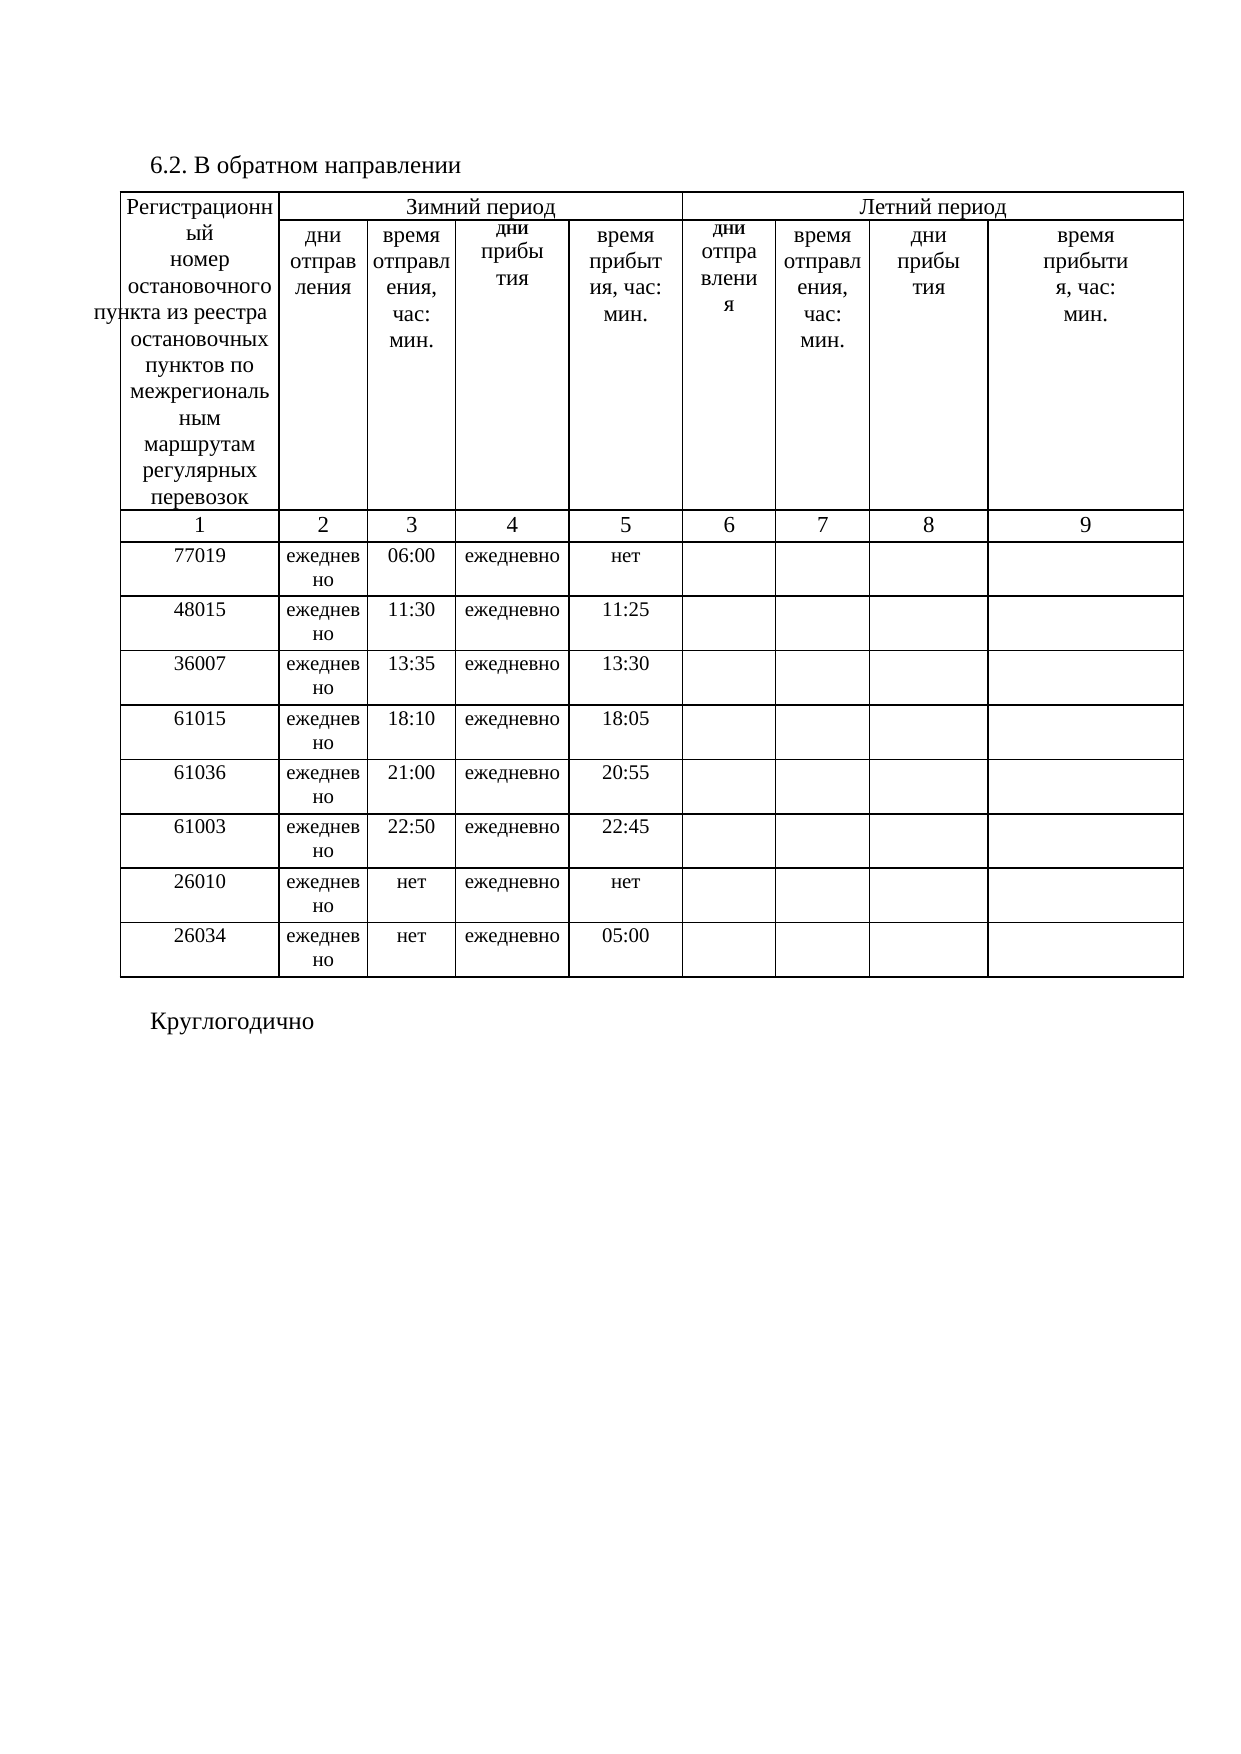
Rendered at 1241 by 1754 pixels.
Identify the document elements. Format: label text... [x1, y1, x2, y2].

table_cell [989, 706, 1183, 758]
table_cell [776, 597, 869, 650]
table_cell 21:00 [368, 760, 455, 813]
table_cell 2 [280, 511, 367, 541]
table_cell ежедневно [456, 543, 568, 595]
table_cell [683, 815, 775, 867]
table_cell [870, 760, 987, 813]
table_cell 18:05 [570, 706, 682, 758]
table_cell ежедневно [456, 597, 568, 650]
table_cell 05:00 [570, 923, 682, 976]
table_cell [989, 651, 1183, 704]
table_cell ежедневно [280, 706, 367, 758]
table_cell 20:55 [570, 760, 682, 813]
table_cell время отправл ения, час: мин. [368, 221, 455, 509]
table_cell [870, 651, 987, 704]
table_cell время прибыт ия, час: мин. [570, 221, 682, 509]
table_cell ежедневно [456, 869, 568, 922]
table_cell [683, 706, 775, 758]
table_header Зимний период [280, 193, 682, 219]
table_cell время отправл ения, час: мин. [776, 221, 869, 509]
table_cell ежедневно [280, 815, 367, 867]
table_cell ежедневно [280, 543, 367, 595]
table_cell [776, 543, 869, 595]
table_cell [683, 651, 775, 704]
table_cell 61003 [121, 815, 278, 867]
table_cell [989, 597, 1183, 650]
table_cell 36007 [121, 651, 278, 704]
table_cell [683, 597, 775, 650]
table_cell [683, 543, 775, 595]
table_cell дни отправ ления [280, 221, 367, 509]
table_cell ежедневно [456, 923, 568, 976]
table_cell [776, 651, 869, 704]
table_cell ежедневно [280, 597, 367, 650]
table_cell дни прибы тия [870, 221, 987, 509]
table_cell 22:50 [368, 815, 455, 867]
table_cell 06:00 [368, 543, 455, 595]
table_cell 22:45 [570, 815, 682, 867]
table_cell [870, 597, 987, 650]
table_cell [989, 815, 1183, 867]
table_cell ежедневно [456, 706, 568, 758]
table_cell [989, 869, 1183, 922]
table_cell [870, 815, 987, 867]
table_cell [776, 923, 869, 976]
table_cell нет [368, 869, 455, 922]
table_cell 7 [776, 511, 869, 541]
table_cell ежедневно [456, 815, 568, 867]
table_cell 4 [456, 511, 568, 541]
table_header Летний период [683, 193, 1183, 219]
table_cell нет [570, 543, 682, 595]
table_cell [776, 760, 869, 813]
table_cell [870, 706, 987, 758]
table_cell 11:25 [570, 597, 682, 650]
table_cell [683, 869, 775, 922]
table_cell нет [368, 923, 455, 976]
table_cell 13:35 [368, 651, 455, 704]
table_cell [776, 869, 869, 922]
table_cell [683, 923, 775, 976]
table_cell [776, 706, 869, 758]
table_cell [989, 543, 1183, 595]
table_cell ежедневно [456, 760, 568, 813]
table_cell [989, 760, 1183, 813]
table_cell 5 [570, 511, 682, 541]
table_cell ДНИ отпра влени я [683, 221, 775, 509]
table_cell 9 [989, 511, 1183, 541]
table_header Регистрационный номер остановочного пункта из реестра остановочных пунктов по межрегиональным маршрутам регулярных перевозок [121, 193, 278, 509]
table_cell ежедневно [280, 923, 367, 976]
table_cell нет [570, 869, 682, 922]
table_cell ежедневно [280, 651, 367, 704]
table_cell [776, 815, 869, 867]
table_cell 18:10 [368, 706, 455, 758]
table_cell [870, 923, 987, 976]
table_cell ежедневно [280, 760, 367, 813]
table_cell 3 [368, 511, 455, 541]
table_cell 48015 [121, 597, 278, 650]
table_cell [683, 760, 775, 813]
text 6.2. В обратном направлении [150, 150, 1090, 179]
table_cell 13:30 [570, 651, 682, 704]
table_cell 61036 [121, 760, 278, 813]
table_cell 77019 [121, 543, 278, 595]
table_cell ежедневно [280, 869, 367, 922]
table_cell 26034 [121, 923, 278, 976]
table_cell 1 [121, 511, 278, 541]
table_cell [870, 869, 987, 922]
table_cell [870, 543, 987, 595]
table_cell 8 [870, 511, 987, 541]
table_cell 6 [683, 511, 775, 541]
text Круглогодично [150, 1006, 1090, 1035]
table_cell ежедневно [456, 651, 568, 704]
table_cell 61015 [121, 706, 278, 758]
table_cell [989, 923, 1183, 976]
table_cell 26010 [121, 869, 278, 922]
table_cell ДНИ прибы тия [456, 221, 568, 509]
table_cell 11:30 [368, 597, 455, 650]
table_cell время прибыти я, час: мин. [989, 221, 1183, 509]
